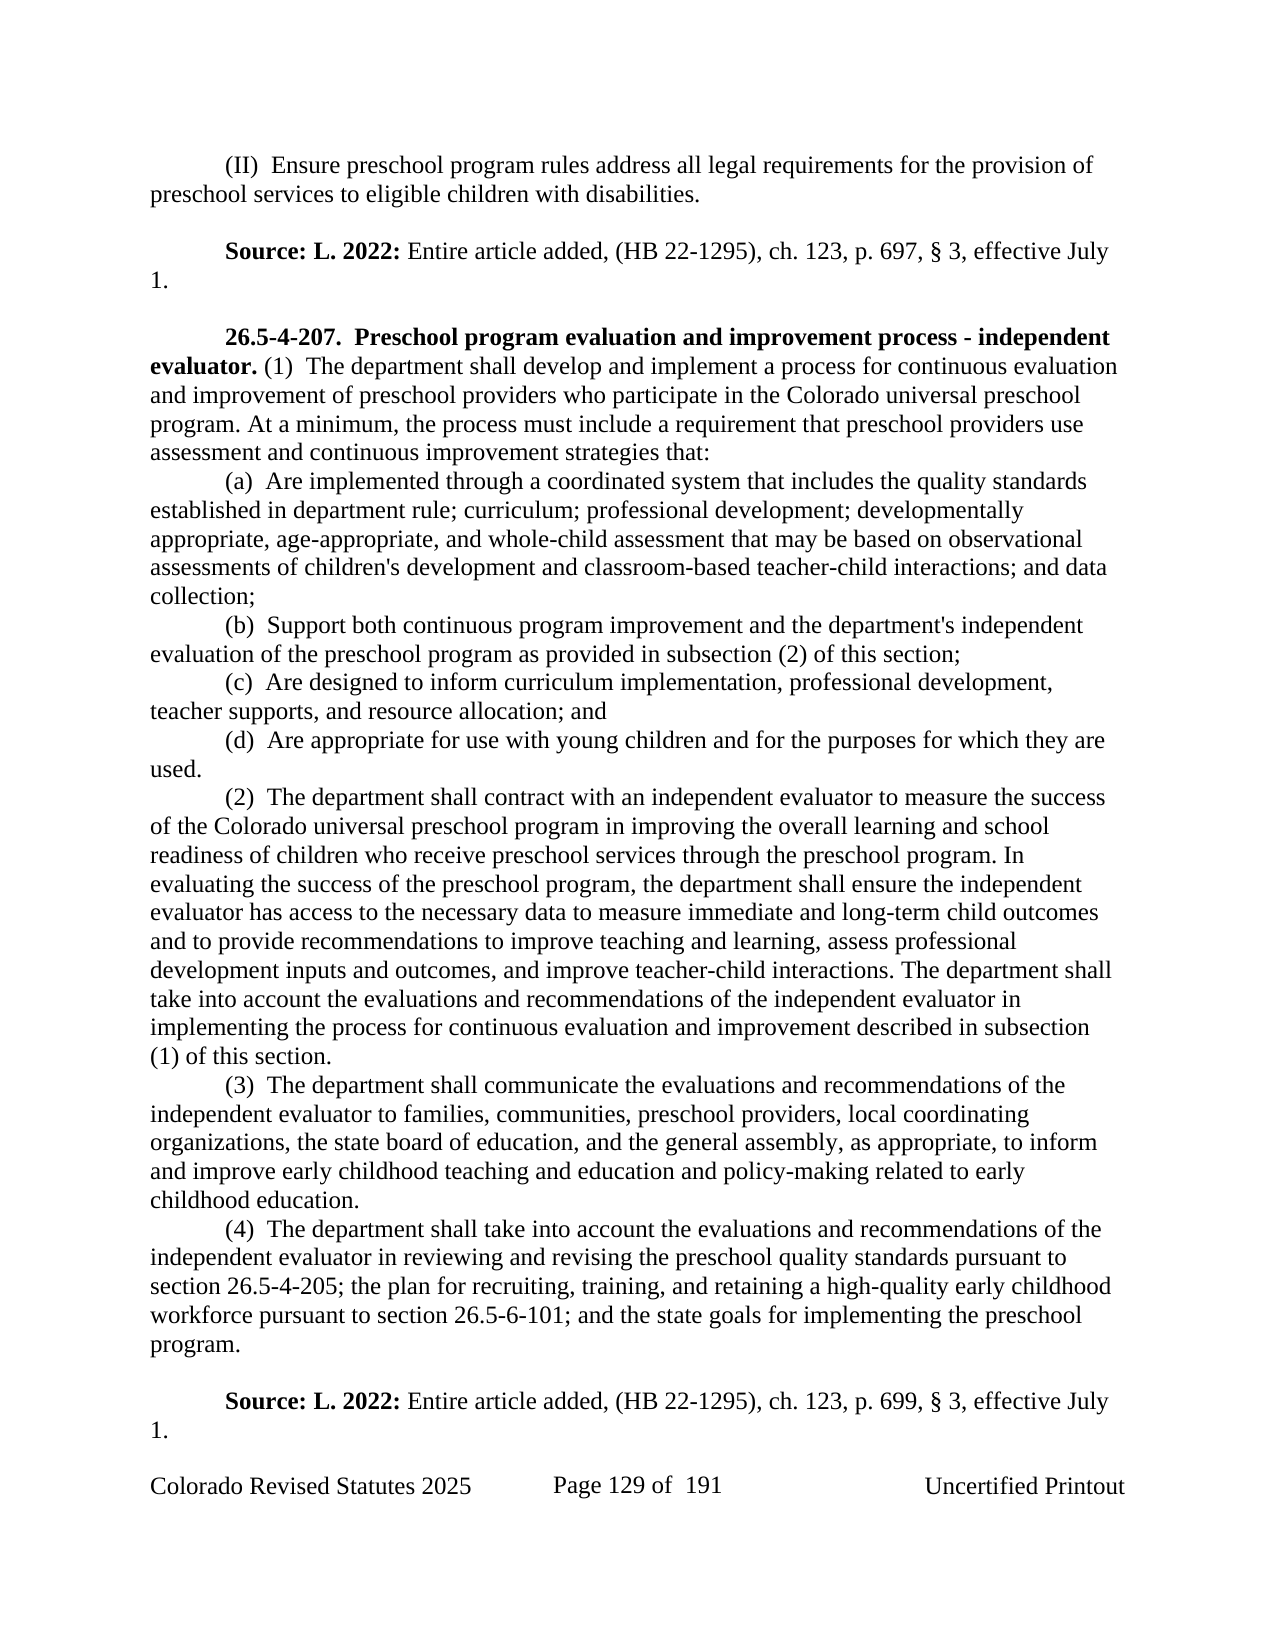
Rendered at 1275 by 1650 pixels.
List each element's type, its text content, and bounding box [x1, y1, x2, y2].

text 26.5-4-207. Preschool program evaluation and improvement process - independent evaluator. (1) The department shall develop and implement a process for continuous evaluation and improvement of preschool providers who participate in the Colorado universal preschool program. At a minimum, the process must include a requirement that preschool providers use assessment and continuous improvement strategies that: [150, 322, 1125, 466]
text Source: L. 2022: Entire article added, (HB 22-1295), ch. 123, p. 699, § 3, effective July 1. [150, 1386, 1125, 1444]
text Source: L. 2022: Entire article added, (HB 22-1295), ch. 123, p. 697, § 3, effective July 1. [150, 236, 1125, 294]
text (a) Are implemented through a coordinated system that includes the quality standards established in department rule; curriculum; professional development; developmentally appropriate, age-appropriate, and whole-child assessment that may be based on observational assessments of children's development and classroom-based teacher-child interactions; and data collection; [150, 466, 1125, 610]
text (c) Are designed to inform curriculum implementation, professional development, teacher supports, and resource allocation; and [150, 667, 1125, 725]
text (II) Ensure preschool program rules address all legal requirements for the provision of preschool services to eligible children with disabilities. [150, 150, 1125, 207]
text (4) The department shall take into account the evaluations and recommendations of the independent evaluator in reviewing and revising the preschool quality standards pursuant to section 26.5-4-205; the plan for recruiting, training, and retaining a high-quality early childhood workforce pursuant to section 26.5-6-101; and the state goals for implementing the preschool program. [150, 1214, 1125, 1357]
text (2) The department shall contract with an independent evaluator to measure the success of the Colorado universal preschool program in improving the overall learning and school readiness of children who receive preschool services through the preschool program. In evaluating the success of the preschool program, the department shall ensure the independent evaluator has access to the necessary data to measure immediate and long-term child outcomes and to provide recommendations to improve teaching and learning, assess professional development inputs and outcomes, and improve teacher-child interactions. The department shall take into account the evaluations and recommendations of the independent evaluator in implementing the process for continuous evaluation and improvement described in subsection (1) of this section. [150, 782, 1125, 1070]
text (3) The department shall communicate the evaluations and recommendations of the independent evaluator to families, communities, preschool providers, local coordinating organizations, the state board of education, and the general assembly, as appropriate, to inform and improve early childhood teaching and education and policy-making related to early childhood education. [150, 1070, 1125, 1214]
text (b) Support both continuous program improvement and the department's independent evaluation of the preschool program as provided in subsection (2) of this section; [150, 610, 1125, 667]
text (d) Are appropriate for use with young children and for the purposes for which they are used. [150, 725, 1125, 782]
